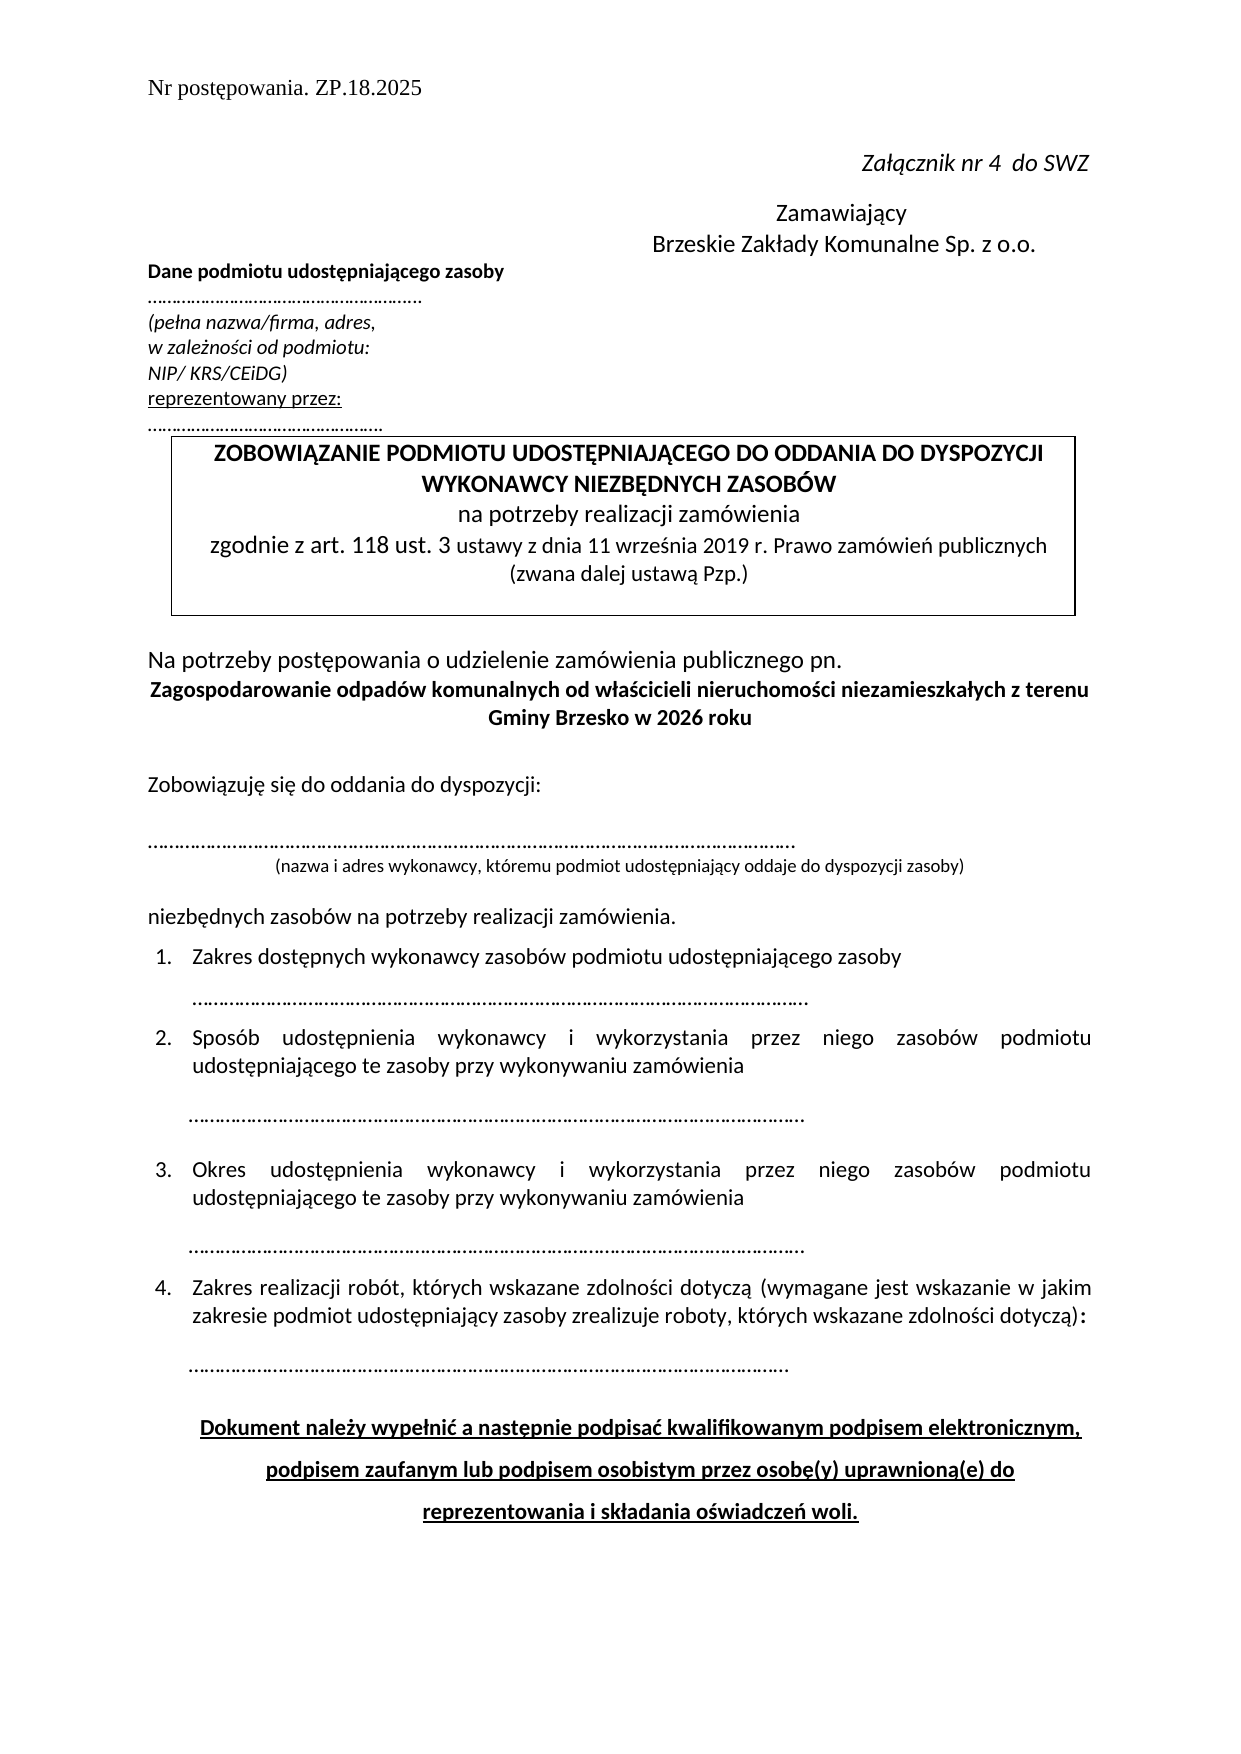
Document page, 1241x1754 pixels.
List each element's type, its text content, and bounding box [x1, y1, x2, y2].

text ……………………………………………………………………………………………………… [188, 1100, 1093, 1128]
text …………………………………………………………………………………………………… [188, 1350, 1093, 1378]
table_header ZOBOWIĄZANIE PODMIOTU UDOSTĘPNIAJĄCEGO DO ODDANIA DO DYSPOZYCJI WYKONAWCY NIEZBĘDNYCH ZASOBÓW na potrzeby realizacji zamówienia zgodnie z art. 118 ust. 3 ustawy z dnia 11 września 2019 r. Prawo zamówień publicznych (zwana dalej ustawą Pzp.) [172, 437, 1074, 615]
text Zagospodarowanie odpadów komunalnych od właścicieli nieruchomości niezamieszkałych z terenu Gminy Brzesko w 2026 roku [148, 675, 1093, 731]
text niezbędnych zasobów na potrzeby realizacji zamówienia. [148, 902, 1093, 930]
list Zakres realizacji robót, których wskazane zdolności dotyczą (wymagane jest wskazanie w jakim zakresie podmiot udostępniający zasoby zrealizuje roboty, których wskazane zdolności dotyczą): [154, 1273, 1093, 1329]
list Sposób udostępnienia wykonawcy i wykorzystania przez niego zasobów podmiotu udostępniającego te zasoby przy wykonywaniu zamówienia [155, 1023, 1093, 1079]
text (pełna nazwa/firma, adres, w zależności od podmiotu: NIP/ KRS/CEiDG) [148, 309, 472, 385]
text ………………………………………………... [148, 284, 472, 309]
text Brzeskie Zakłady Komunalne Sp. z o.o. [516, 228, 1093, 258]
text Dokument należy wypełnić a następnie podpisać kwalifikowanym podpisem elektronicznym, podpisem zaufanym lub podpisem osobistym przez osobę(y) uprawnioną(e) do reprezentowania i składania oświadczeń woli. [188, 1413, 1093, 1525]
text Dane podmiotu udostępniającego zasoby [148, 258, 1093, 284]
text ……………………………………………………………………………………………………… [192, 983, 1093, 1011]
list Zakres dostępnych wykonawcy zasobów podmiotu udostępniającego zasoby [155, 942, 1093, 970]
list Okres udostępnienia wykonawcy i wykorzystania przez niego zasobów podmiotu udostępniającego te zasoby przy wykonywaniu zamówienia [155, 1155, 1093, 1211]
text ……………………………………………………………………………………………………… [188, 1232, 1093, 1259]
text Na potrzeby postępowania o udzielenie zamówienia publicznego pn. [148, 644, 1093, 675]
text reprezentowany przez: [148, 385, 1093, 411]
text …………………………………………. [148, 411, 1093, 436]
text Zamawiający [516, 197, 1093, 228]
text (nazwa i adres wykonawcy, któremu podmiot udostępniający oddaje do dyspozycji zasoby) [148, 854, 1093, 877]
text Zobowiązuję się do oddania do dyspozycji: [148, 770, 1093, 798]
text Załącznik nr 4 do SWZ [148, 148, 1091, 178]
text …………………………………………………………………………………………………………… [148, 826, 1093, 854]
